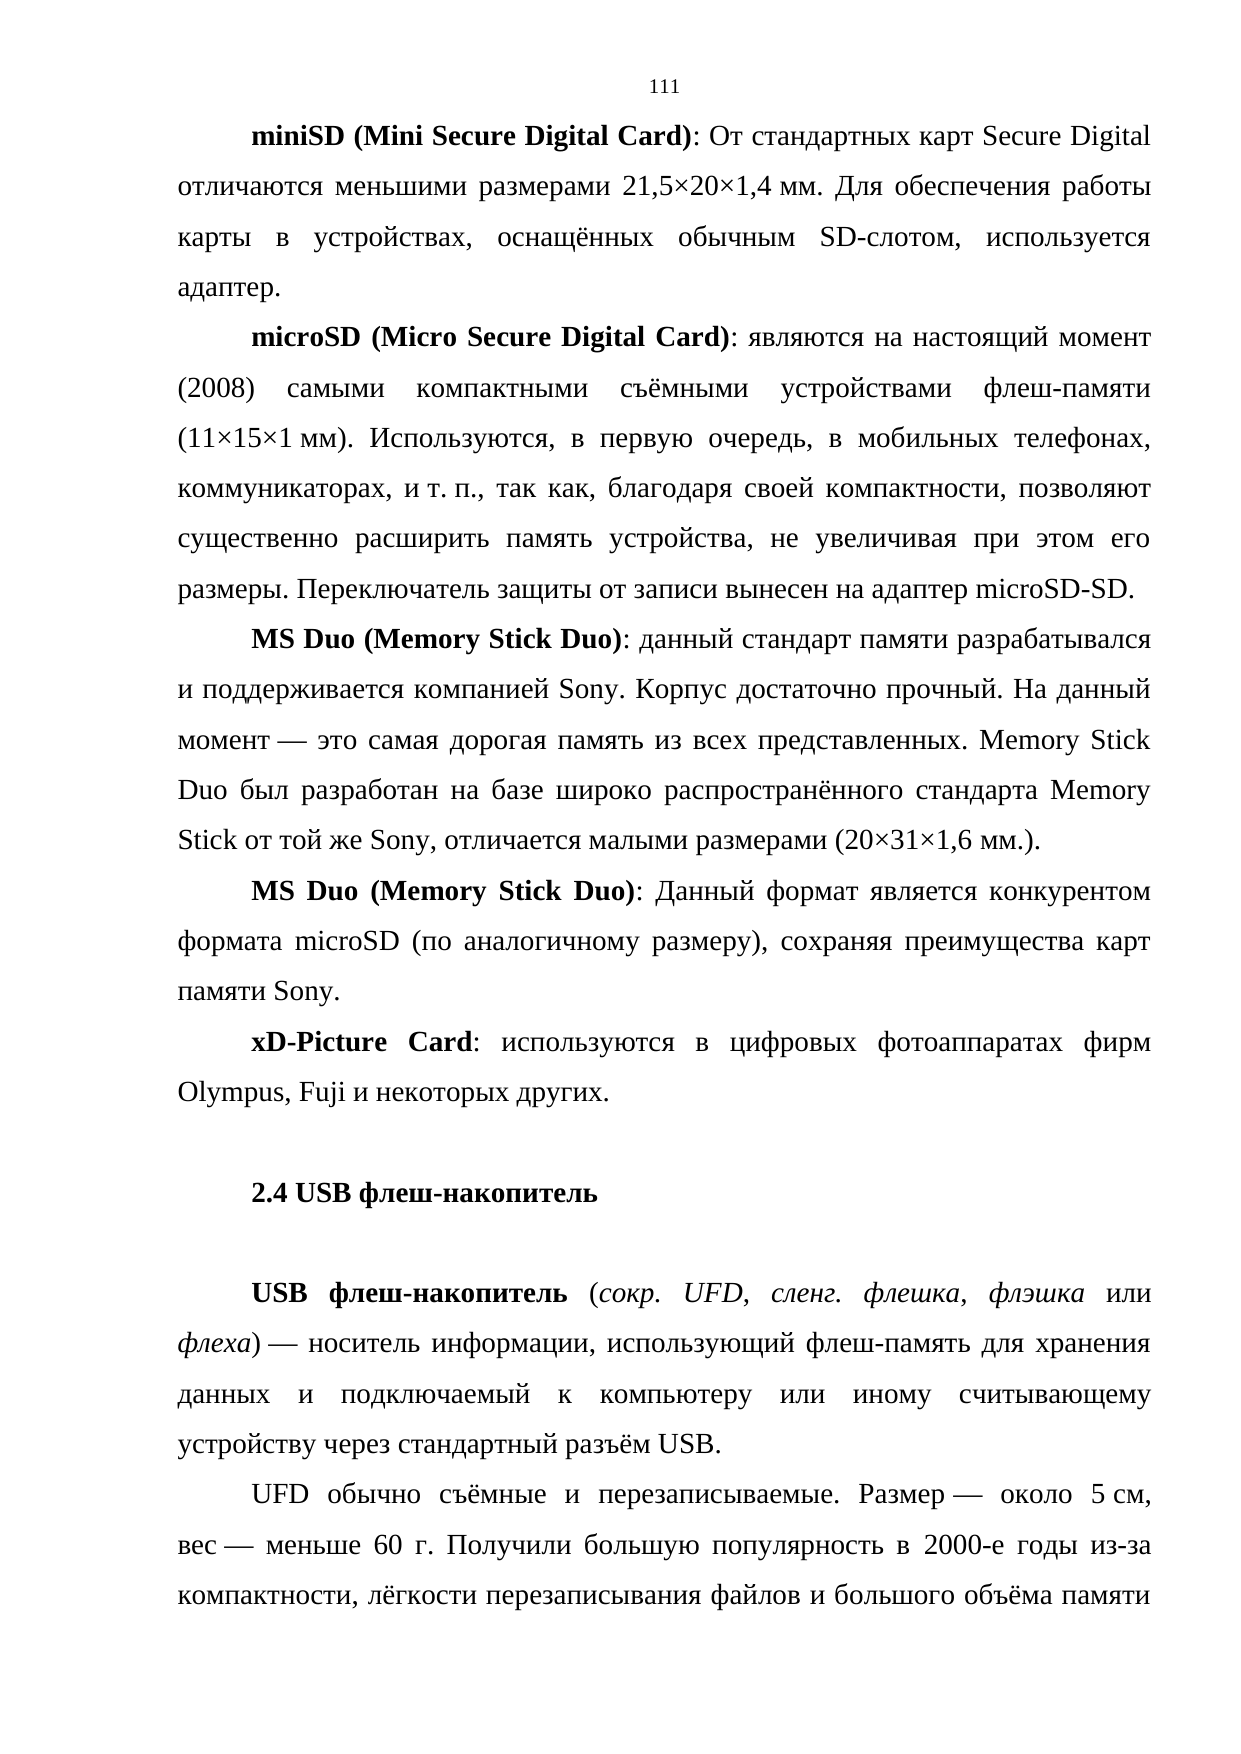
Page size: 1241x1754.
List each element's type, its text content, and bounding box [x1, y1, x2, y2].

text MS Duo (Memory Stick Duo): данный стандарт памяти разрабатывался и поддерживается компанией Sony. Корпус достаточно прочный. На данный момент — это самая дорогая память из всех представленных. Memory Stick Duo был разработан на базе широко распространённого стандарта Memory Stick от той же Sony, отличается малыми размерами (20×31×1,6 мм.). [177, 621, 1152, 856]
subtitle 2.4 USB флеш-накопитель [177, 1175, 1152, 1208]
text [177, 1477, 1152, 1611]
text microSD (Micro Secure Digital Card): являются на настоящий момент (2008) самыми компактными съёмными устройствами флеш-памяти (11×15×1 мм). Используются, в первую очередь, в мобильных телефонах, коммуникаторах, и т. п., так как, благодаря своей компактности, позволяют существенно расширить память устройства, не увеличивая при этом его размеры. Переключатель защиты от записи вынесен на адаптер microSD-SD. [177, 319, 1152, 604]
text miniSD (Mini Secure Digital Card): От стандартных карт Secure Digital отличаются меньшими размерами 21,5×20×1,4 мм. Для обеспечения работы карты в устройствах, оснащённых обычным SD-слотом, используется адаптер. [177, 118, 1152, 303]
text USB флеш-накопитель (сокр. UFD, сленг. флешка, флэшка или флеха) — носитель информации, использующий флеш-память для хранения данных и подключаемый к компьютеру или иному считывающему устройству через стандартный разъём USB. [177, 1275, 1152, 1460]
text MS Duo (Memory Stick Duo): Данный формат является конкурентом формата microSD (по аналогичному размеру), сохраняя преимущества карт памяти Sony. [177, 873, 1152, 1007]
text xD-Picture Card: используются в цифровых фотоаппаратах фирм Olympus, Fuji и некоторых других. [177, 1024, 1152, 1108]
